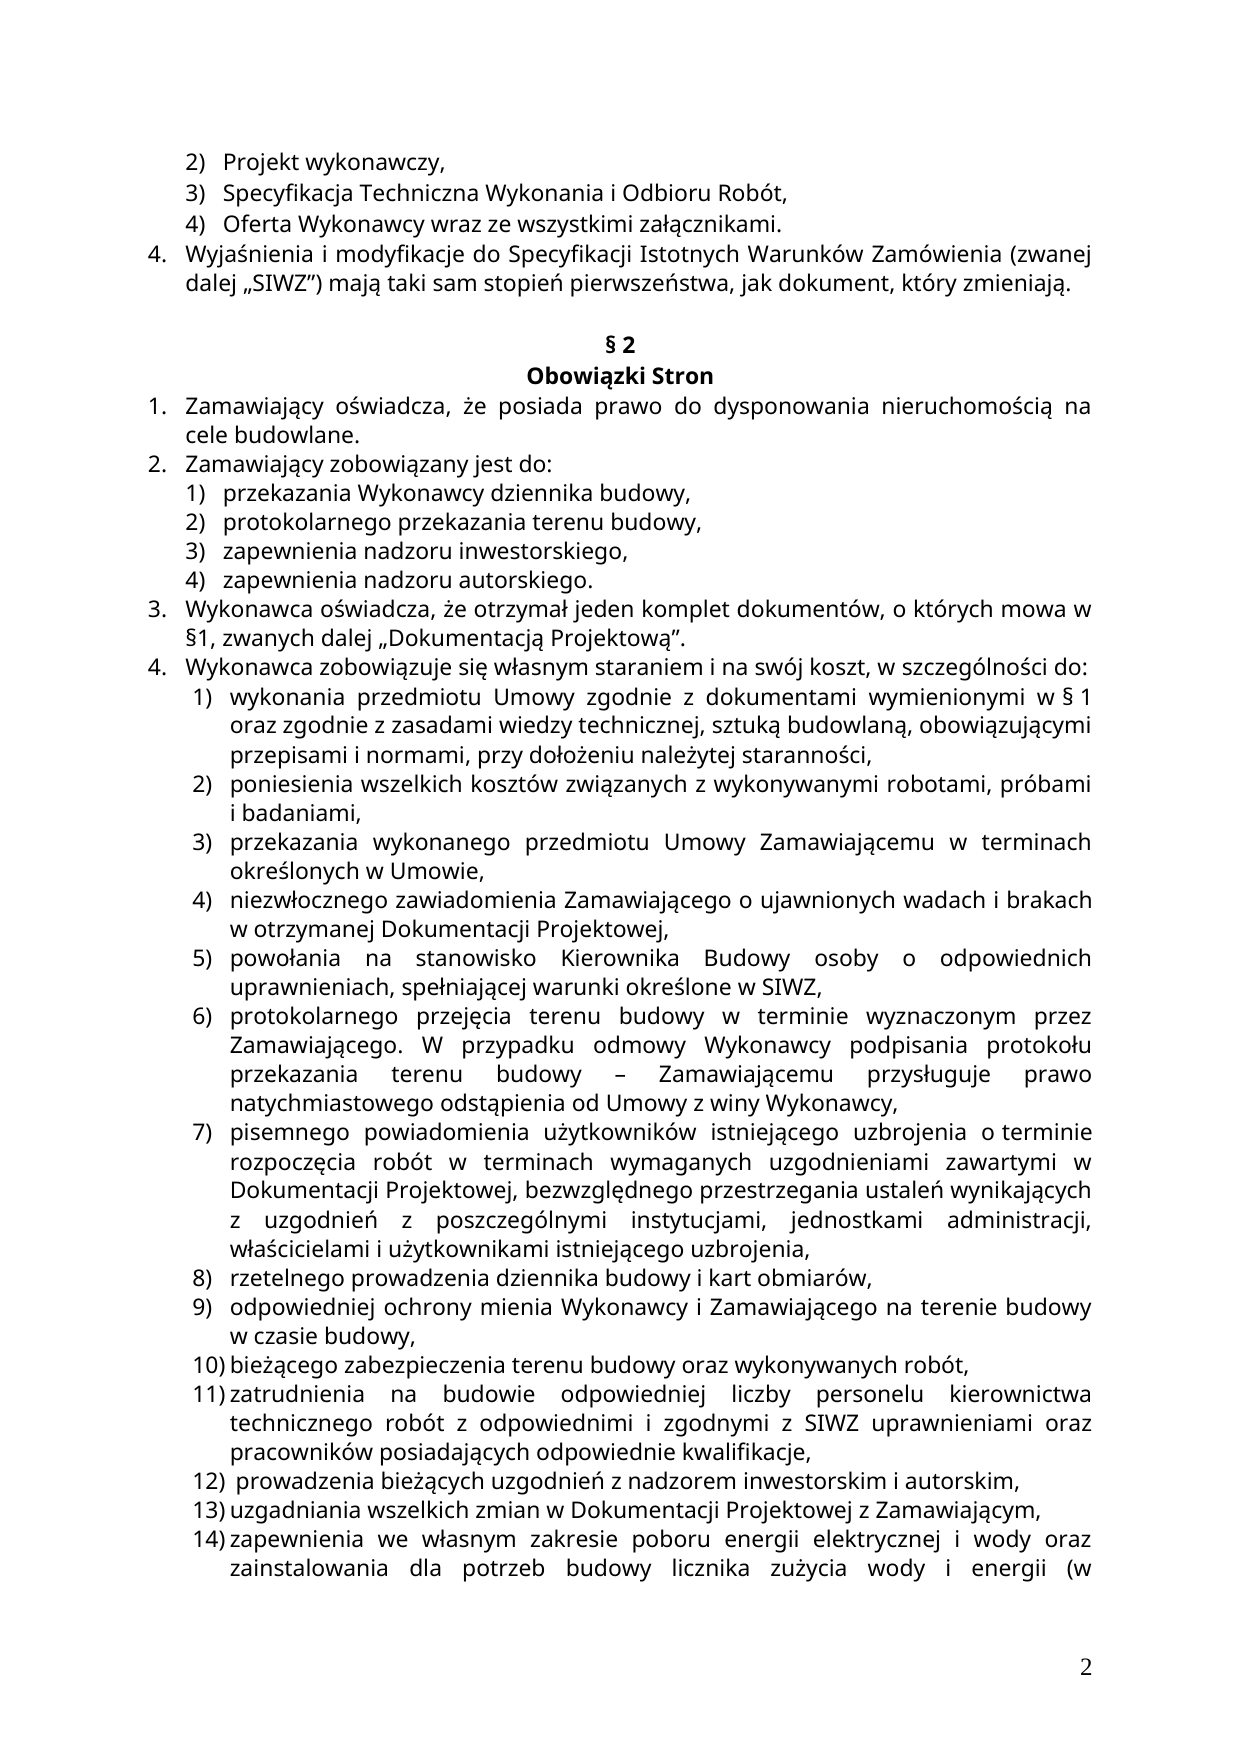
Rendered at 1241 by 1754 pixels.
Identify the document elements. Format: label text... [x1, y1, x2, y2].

list odpowiedniej ochrony mienia Wykonawcy i Zamawiającego na terenie budowy w czasie budowy, [192, 1292, 1093, 1350]
list poniesienia wszelkich kosztów związanych z wykonywanymi robotami, próbami i badaniami, [192, 769, 1093, 827]
list zatrudnienia na budowie odpowiedniej liczby personelu kierownictwa technicznego robót z odpowiednimi i zgodnymi z SIWZ uprawnieniami oraz pracowników posiadających odpowiednie kwalifikacje, [192, 1379, 1093, 1466]
list protokolarnego przekazania terenu budowy, [185, 507, 1093, 536]
list wykonania przedmiotu Umowy zgodnie z dokumentami wymienionymi w § 1 oraz zgodnie z zasadami wiedzy technicznej, sztuką budowlaną, obowiązującymi przepisami i normami, przy dołożeniu należytej staranności, [192, 682, 1093, 769]
list rzetelnego prowadzenia dziennika budowy i kart obmiarów, [192, 1263, 1093, 1292]
text Obowiązki Stron [148, 360, 1093, 391]
list prowadzenia bieżących uzgodnień z nadzorem inwestorskim i autorskim, [192, 1466, 1093, 1495]
list protokolarnego przejęcia terenu budowy w terminie wyznaczonym przez Zamawiającego. W przypadku odmowy Wykonawcy podpisania protokołu przekazania terenu budowy – Zamawiającemu przysługuje prawo natychmiastowego odstąpienia od Umowy z winy Wykonawcy, [192, 1001, 1093, 1118]
list uzgadniania wszelkich zmian w Dokumentacji Projektowej z Zamawiającym, [192, 1495, 1093, 1524]
text § 2 [148, 328, 1093, 360]
list Zamawiający oświadcza, że posiada prawo do dysponowania nieruchomością na cele budowlane. [148, 391, 1093, 449]
list Wyjaśnienia i modyfikacje do Specyfikacji Istotnych Warunków Zamówienia (zwanej dalej „SIWZ”) mają taki sam stopień pierwszeństwa, jak dokument, który zmieniają. [148, 239, 1093, 297]
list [192, 1524, 1093, 1583]
list zapewnienia nadzoru inwestorskiego, [185, 536, 1093, 565]
list przekazania Wykonawcy dziennika budowy, [185, 478, 1093, 507]
list niezwłocznego zawiadomienia Zamawiającego o ujawnionych wadach i brakach w otrzymanej Dokumentacji Projektowej, [192, 885, 1093, 943]
list bieżącego zabezpieczenia terenu budowy oraz wykonywanych robót, [192, 1350, 1093, 1379]
list zapewnienia nadzoru autorskiego. [185, 565, 1093, 594]
list Wykonawca zobowiązuje się własnym staraniem i na swój koszt, w szczególności do: [148, 653, 1093, 682]
list Specyfikacja Techniczna Wykonania i Odbioru Robót, [185, 177, 1093, 208]
list pisemnego powiadomienia użytkowników istniejącego uzbrojenia o terminie rozpoczęcia robót w terminach wymaganych uzgodnieniami zawartymi w Dokumentacji Projektowej, bezwzględnego przestrzegania ustaleń wynikających z uzgodnień z poszczególnymi instytucjami, jednostkami administracji, właścicielami i użytkownikami istniejącego uzbrojenia, [192, 1118, 1093, 1263]
list Wykonawca oświadcza, że otrzymał jeden komplet dokumentów, o których mowa w §1, zwanych dalej „Dokumentacją Projektową”. [148, 594, 1093, 653]
list przekazania wykonanego przedmiotu Umowy Zamawiającemu w terminach określonych w Umowie, [192, 827, 1093, 885]
list powołania na stanowisko Kierownika Budowy osoby o odpowiednich uprawnieniach, spełniającej warunki określone w SIWZ, [192, 943, 1093, 1001]
list Zamawiający zobowiązany jest do: [148, 449, 1093, 478]
list Projekt wykonawczy, [185, 148, 1093, 177]
list Oferta Wykonawcy wraz ze wszystkimi załącznikami. [185, 208, 1093, 239]
